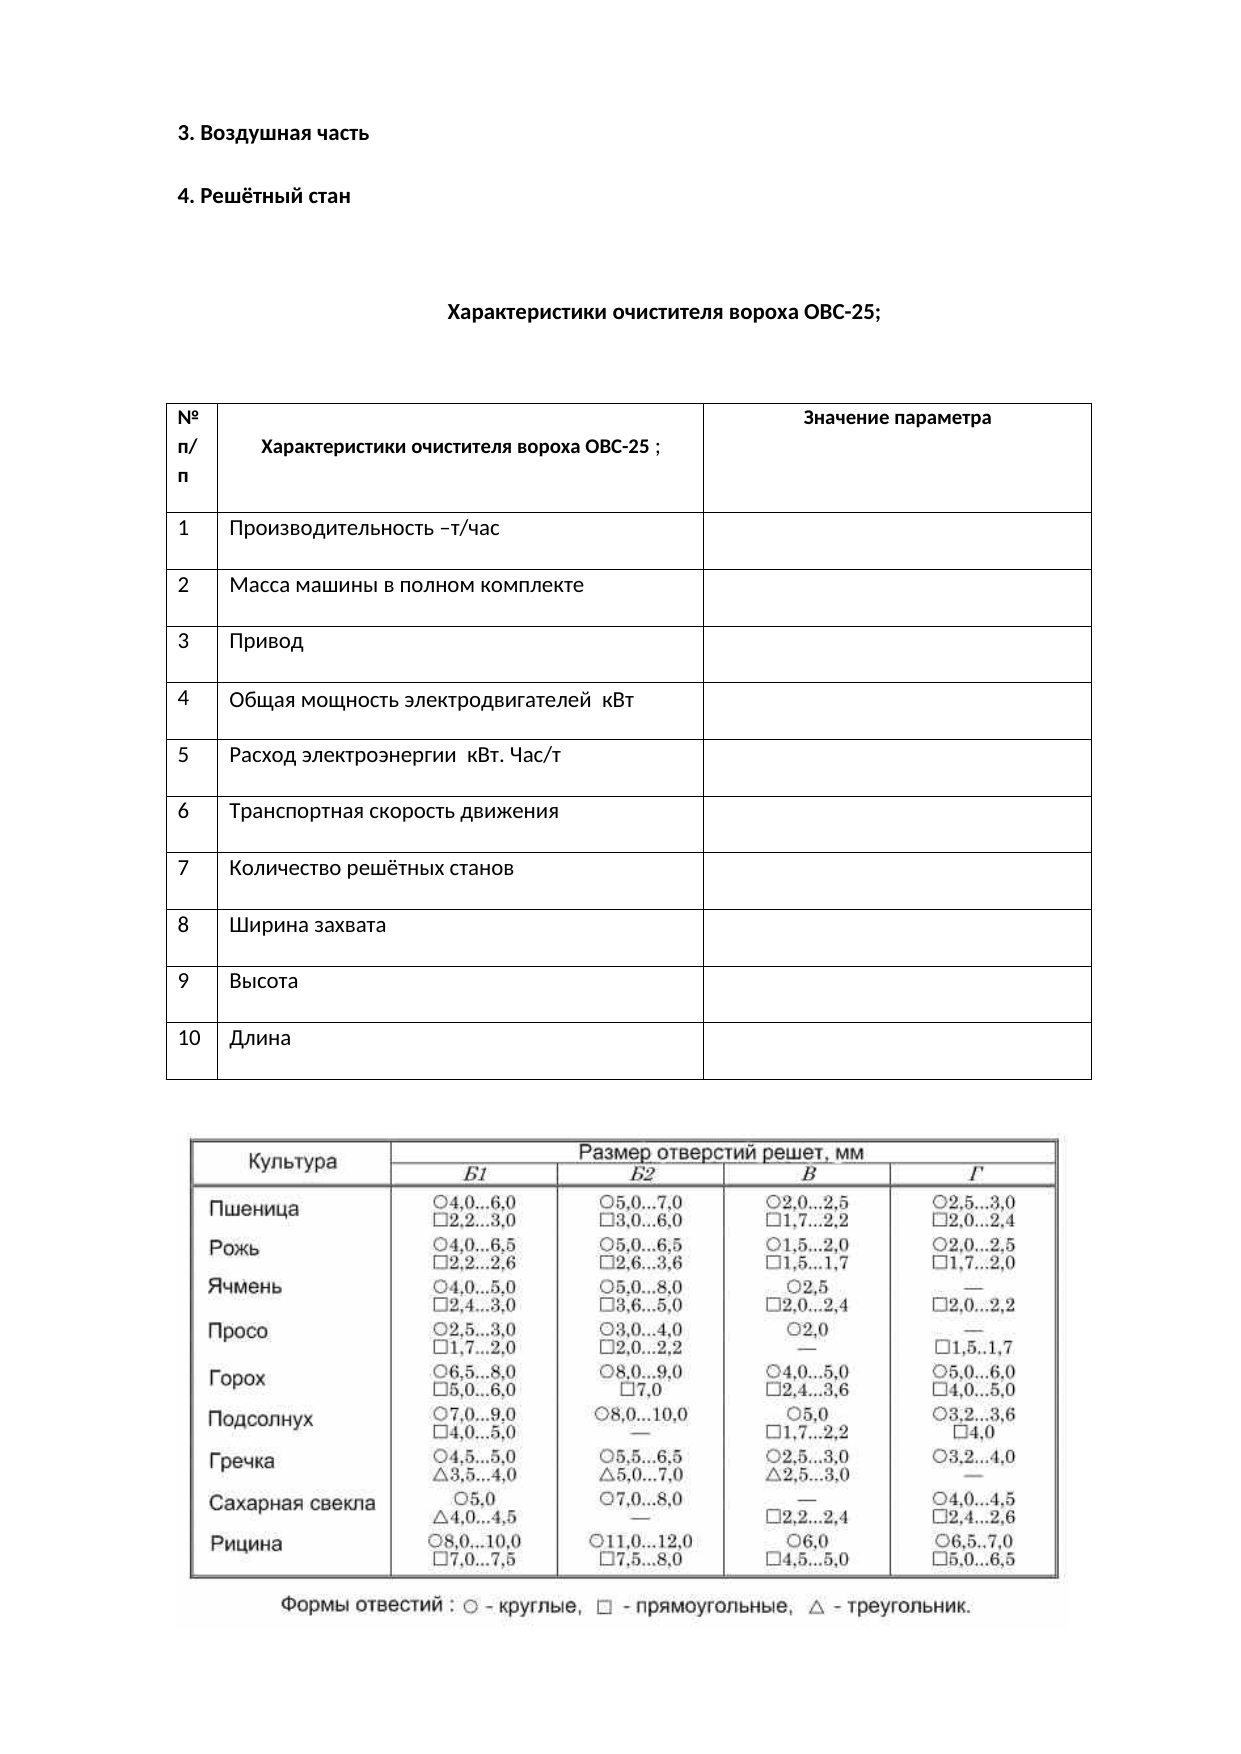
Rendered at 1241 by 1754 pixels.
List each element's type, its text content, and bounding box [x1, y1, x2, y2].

table_header Характеристики очистителя вороха ОВС-25 ; [218, 404, 703, 512]
table_cell [704, 967, 1091, 1022]
table_header Значение параметра [704, 404, 1091, 512]
table_cell Высота [218, 967, 703, 1022]
table_cell 8 [167, 910, 217, 966]
text 4. Решётный стан [177, 181, 1152, 209]
table_cell Привод [218, 627, 703, 682]
table_cell Длина [218, 1023, 703, 1079]
table_cell [704, 797, 1091, 852]
table_cell 4 [167, 683, 217, 739]
table_cell [704, 627, 1091, 682]
table_cell 2 [167, 570, 217, 626]
table_cell 5 [167, 740, 217, 796]
table_cell Масса машины в полном комплекте [218, 570, 703, 626]
table_cell [704, 570, 1091, 626]
table_cell [704, 740, 1091, 796]
table_cell Производительность –т/час [218, 513, 703, 569]
table_cell [704, 683, 1091, 739]
picture [177, 1133, 1068, 1630]
table_header № п/п [167, 404, 217, 512]
table_cell 3 [167, 627, 217, 682]
table_cell Общая мощность электродвигателей кВт [218, 683, 703, 739]
table_cell Количество решётных станов [218, 853, 703, 909]
table_cell Транспортная скорость движения [218, 797, 703, 852]
table_cell 6 [167, 797, 217, 852]
table_cell 7 [167, 853, 217, 909]
table_cell [704, 1023, 1091, 1079]
table_cell 1 [167, 513, 217, 569]
table_cell [704, 910, 1091, 966]
text 3. Воздушная часть [177, 118, 1152, 146]
table_cell 9 [167, 967, 217, 1022]
table_cell [704, 513, 1091, 569]
table_cell 10 [167, 1023, 217, 1079]
text Характеристики очистителя вороха ОВС-25; [177, 297, 1152, 325]
table_cell [704, 853, 1091, 909]
table_cell Расход электроэнергии кВт. Час/т [218, 740, 703, 796]
table_cell Ширина захвата [218, 910, 703, 966]
